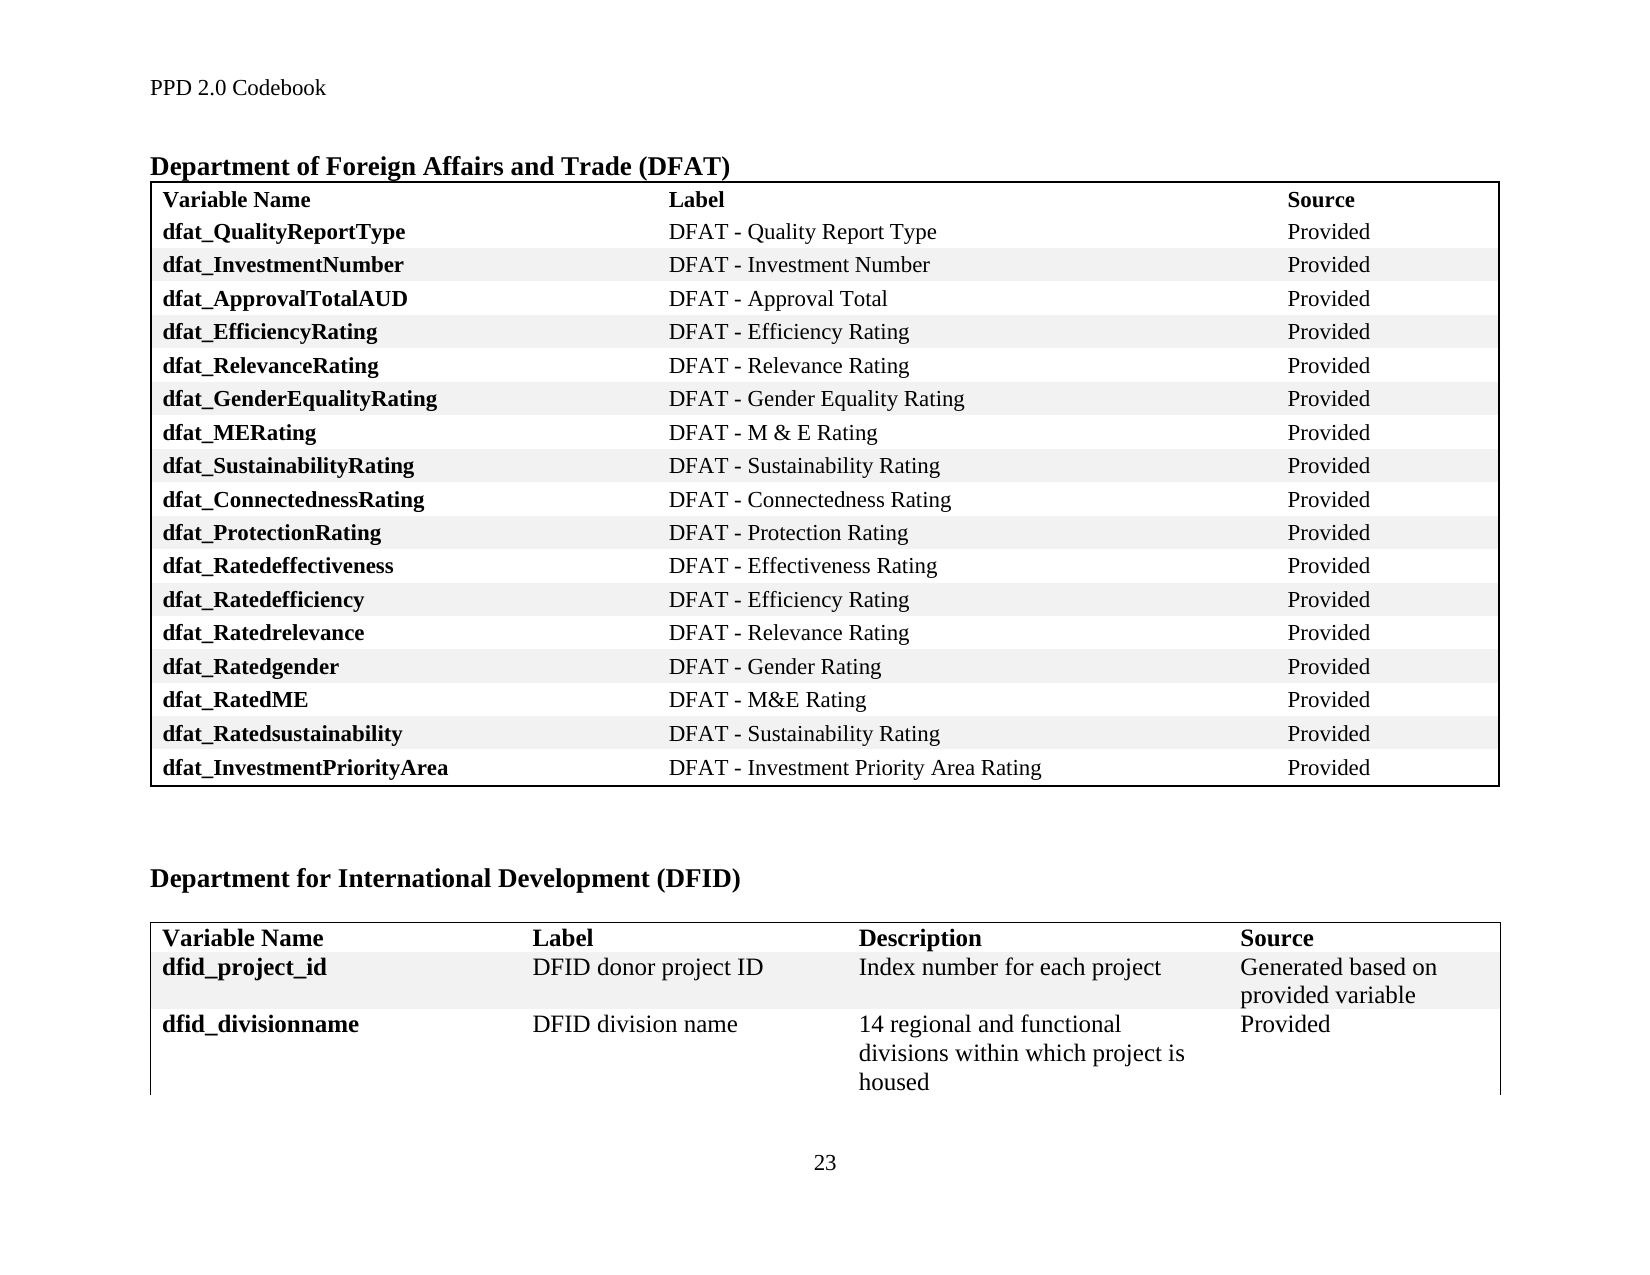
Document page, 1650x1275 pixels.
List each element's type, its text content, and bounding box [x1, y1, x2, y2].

table_cell 14 regional and functional divisions within which project is housed [847, 1009, 1229, 1095]
table_cell dfat_RelevanceRating [152, 348, 657, 382]
table_cell Index number for each project [847, 952, 1229, 1009]
table_cell DFAT - Investment Priority Area Rating [657, 750, 1276, 785]
table_header Label [657, 183, 1276, 214]
table_cell Provided [1276, 549, 1498, 582]
table_cell dfat_InvestmentPriorityArea [152, 750, 657, 785]
table_cell dfid_divisionname [151, 1009, 521, 1095]
table_cell DFAT - Relevance Rating [657, 616, 1276, 649]
table_cell dfat_InvestmentNumber [152, 248, 657, 281]
subtitle Department of Foreign Affairs and Trade (DFAT) [150, 150, 1500, 181]
table_cell Provided [1276, 750, 1498, 785]
table_cell DFAT - Sustainability Rating [657, 716, 1276, 749]
table_cell dfid_project_id [151, 952, 521, 1009]
table_cell Provided [1276, 315, 1498, 348]
table_cell Provided [1276, 516, 1498, 549]
table_cell Provided [1229, 1009, 1500, 1095]
table_cell DFID division name [521, 1009, 847, 1095]
table_cell dfat_Ratedrelevance [152, 616, 657, 649]
table_cell DFID donor project ID [521, 952, 847, 1009]
table_cell dfat_ConnectednessRating [152, 482, 657, 516]
table_cell dfat_ProtectionRating [152, 516, 657, 549]
table_cell Provided [1276, 449, 1498, 482]
table_cell DFAT - Protection Rating [657, 516, 1276, 549]
table_cell DFAT - Gender Equality Rating [657, 382, 1276, 415]
table_cell DFAT - Investment Number [657, 248, 1276, 281]
table_cell DFAT - M&E Rating [657, 683, 1276, 716]
table_cell dfat_Ratedgender [152, 649, 657, 683]
table_cell DFAT - M & E Rating [657, 415, 1276, 449]
table_cell dfat_ApprovalTotalAUD [152, 281, 657, 315]
table_cell DFAT - Efficiency Rating [657, 315, 1276, 348]
subtitle Department for International Development (DFID) [150, 862, 1500, 893]
table_cell dfat_Ratedeffectiveness [152, 549, 657, 582]
table_cell dfat_RatedME [152, 683, 657, 716]
table_cell Provided [1276, 716, 1498, 749]
table_cell Provided [1276, 616, 1498, 649]
table_cell dfat_Ratedsustainability [152, 716, 657, 749]
table_cell DFAT - Approval Total [657, 281, 1276, 315]
table_cell Provided [1276, 248, 1498, 281]
table_header Source [1229, 923, 1500, 952]
table_cell dfat_EfficiencyRating [152, 315, 657, 348]
table_cell dfat_GenderEqualityRating [152, 382, 657, 415]
table_cell DFAT - Sustainability Rating [657, 449, 1276, 482]
table_cell Provided [1276, 415, 1498, 449]
table_cell Provided [1276, 583, 1498, 616]
table_cell Provided [1276, 281, 1498, 315]
table_cell DFAT - Connectedness Rating [657, 482, 1276, 516]
table_cell dfat_Ratedefficiency [152, 583, 657, 616]
table_cell DFAT - Gender Rating [657, 649, 1276, 683]
table_header Variable Name [151, 923, 521, 952]
table_cell DFAT - Effectiveness Rating [657, 549, 1276, 582]
table_cell Provided [1276, 382, 1498, 415]
table_header Source [1276, 183, 1498, 214]
table_cell dfat_QualityReportType [152, 215, 657, 248]
table_cell Provided [1276, 683, 1498, 716]
table_header Description [847, 923, 1229, 952]
table_cell Generated based on provided variable [1229, 952, 1500, 1009]
table_header Label [521, 923, 847, 952]
table_cell dfat_MERating [152, 415, 657, 449]
table_cell Provided [1276, 215, 1498, 248]
table_cell Provided [1276, 649, 1498, 683]
table_header Variable Name [152, 183, 657, 214]
table_cell DFAT - Efficiency Rating [657, 583, 1276, 616]
table_cell Provided [1276, 348, 1498, 382]
table_cell DFAT - Quality Report Type [657, 215, 1276, 248]
table_cell dfat_SustainabilityRating [152, 449, 657, 482]
table_cell DFAT - Relevance Rating [657, 348, 1276, 382]
table_cell Provided [1276, 482, 1498, 516]
